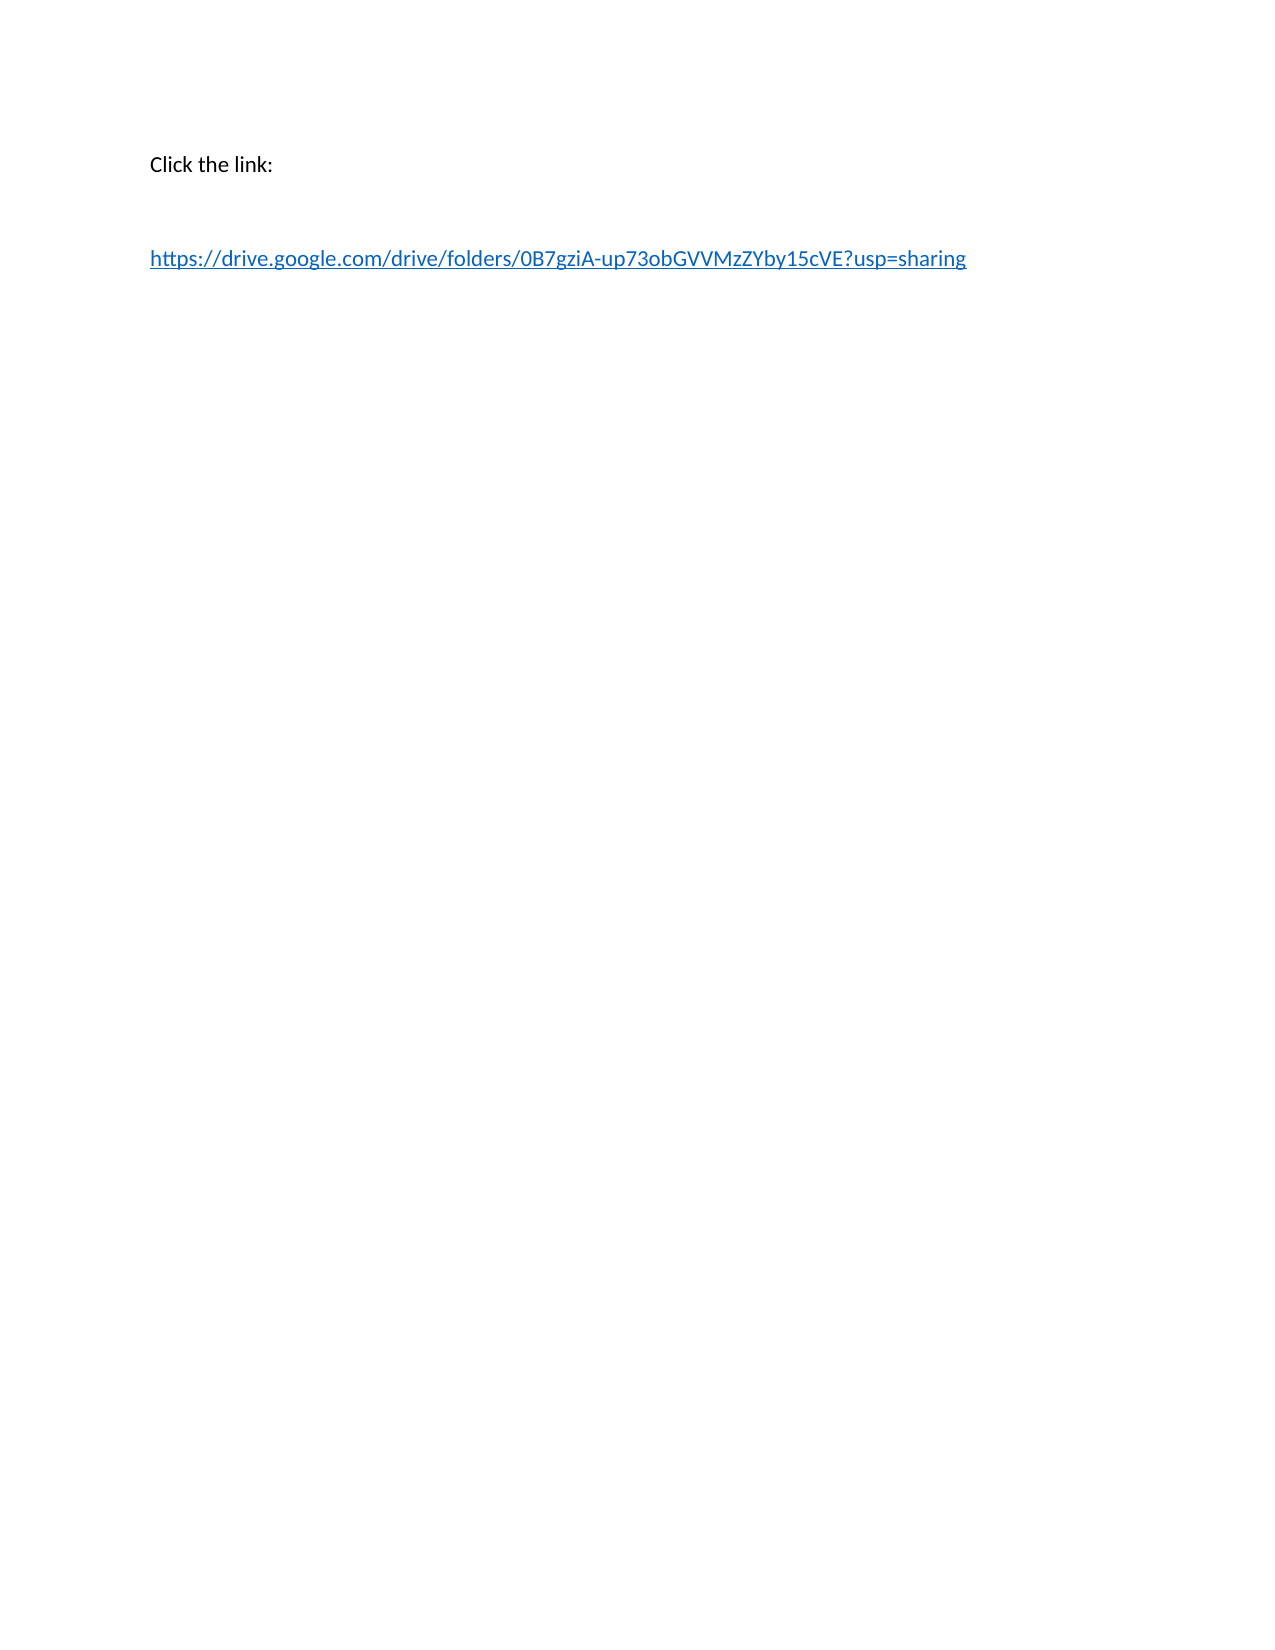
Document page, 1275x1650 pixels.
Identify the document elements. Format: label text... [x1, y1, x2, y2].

text Click the link: [150, 150, 1125, 178]
text https://drive.google.com/drive/folders/0B7gziA-up73obGVVMzZYby15cVE?usp=sharing [150, 244, 1125, 272]
